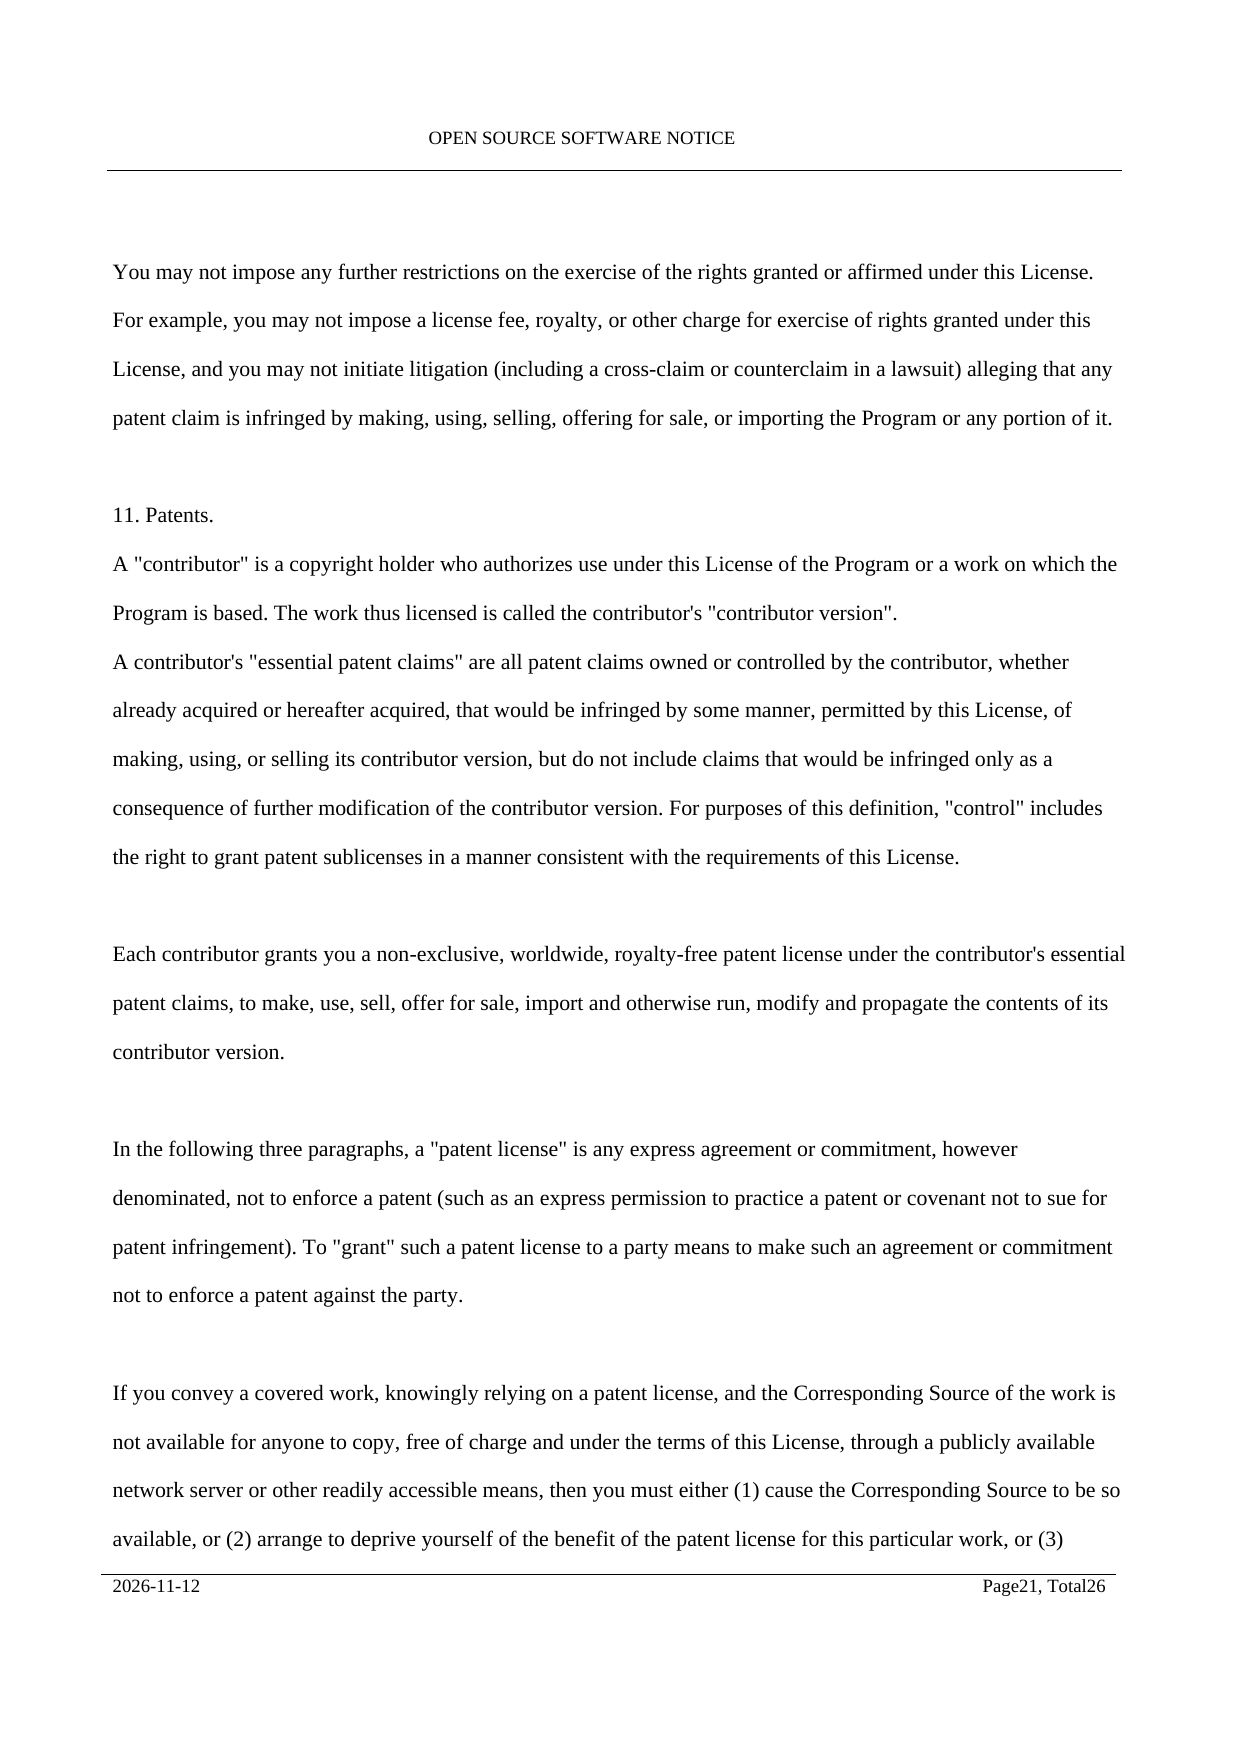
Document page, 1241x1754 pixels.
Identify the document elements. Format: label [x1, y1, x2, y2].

text [112, 206, 1128, 1555]
